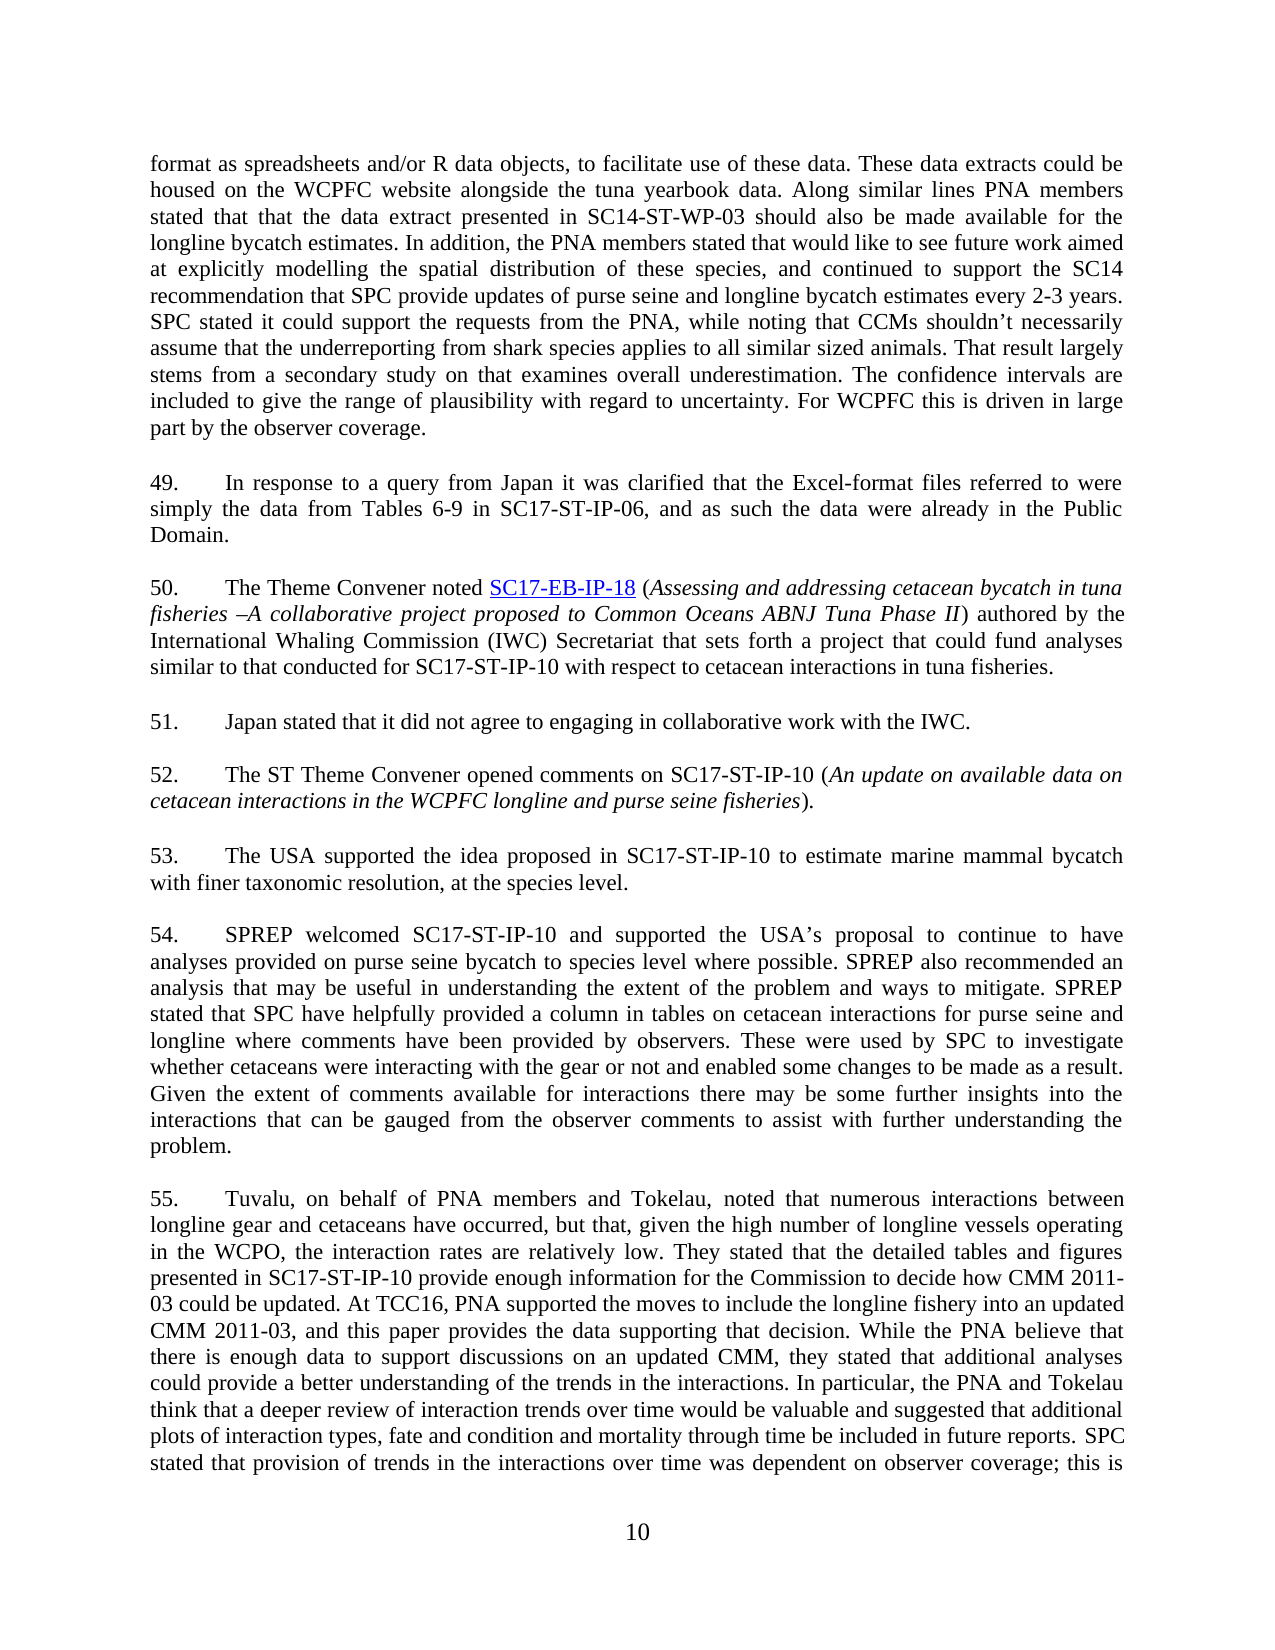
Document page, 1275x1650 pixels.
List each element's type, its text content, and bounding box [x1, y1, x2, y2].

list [150, 150, 1125, 440]
list Japan stated that it did not agree to engaging in collaborative work with the IWC. [150, 708, 1125, 734]
list The Theme Convener noted SC17-EB-IP-18 (Assessing and addressing cetacean bycatch in tuna fisheries –A collaborative project proposed to Common Oceans ABNJ Tuna Phase II) authored by the International Whaling Commission (IWC) Secretariat that sets forth a project that could fund analyses similar to that conducted for SC17-ST-IP-10 with respect to cetacean interactions in tuna fisheries. [150, 574, 1125, 679]
list The ST Theme Convener opened comments on SC17-ST-IP-10 (An update on available data on cetacean interactions in the WCPFC longline and purse seine fisheries). [150, 761, 1125, 814]
list In response to a query from Japan it was clarified that the Excel-format files referred to were simply the data from Tables 6-9 in SC17-ST-IP-06, and as such the data were already in the Public Domain. [150, 469, 1125, 548]
list The USA supported the idea proposed in SC17-ST-IP-10 to estimate marine mammal bycatch with finer taxonomic resolution, at the species level. [150, 842, 1125, 895]
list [150, 1185, 1125, 1475]
list SPREP welcomed SC17-ST-IP-10 and supported the USA’s proposal to continue to have analyses provided on purse seine bycatch to species level where possible. SPREP also recommended an analysis that may be useful in understanding the extent of the problem and ways to mitigate. SPREP stated that SPC have helpfully provided a column in tables on cetacean interactions for purse seine and longline where comments have been provided by observers. These were used by SPC to investigate whether cetaceans were interacting with the gear or not and enabled some changes to be made as a result. Given the extent of comments available for interactions there may be some further insights into the interactions that can be gauged from the observer comments to assist with further understanding the problem. [150, 921, 1125, 1159]
